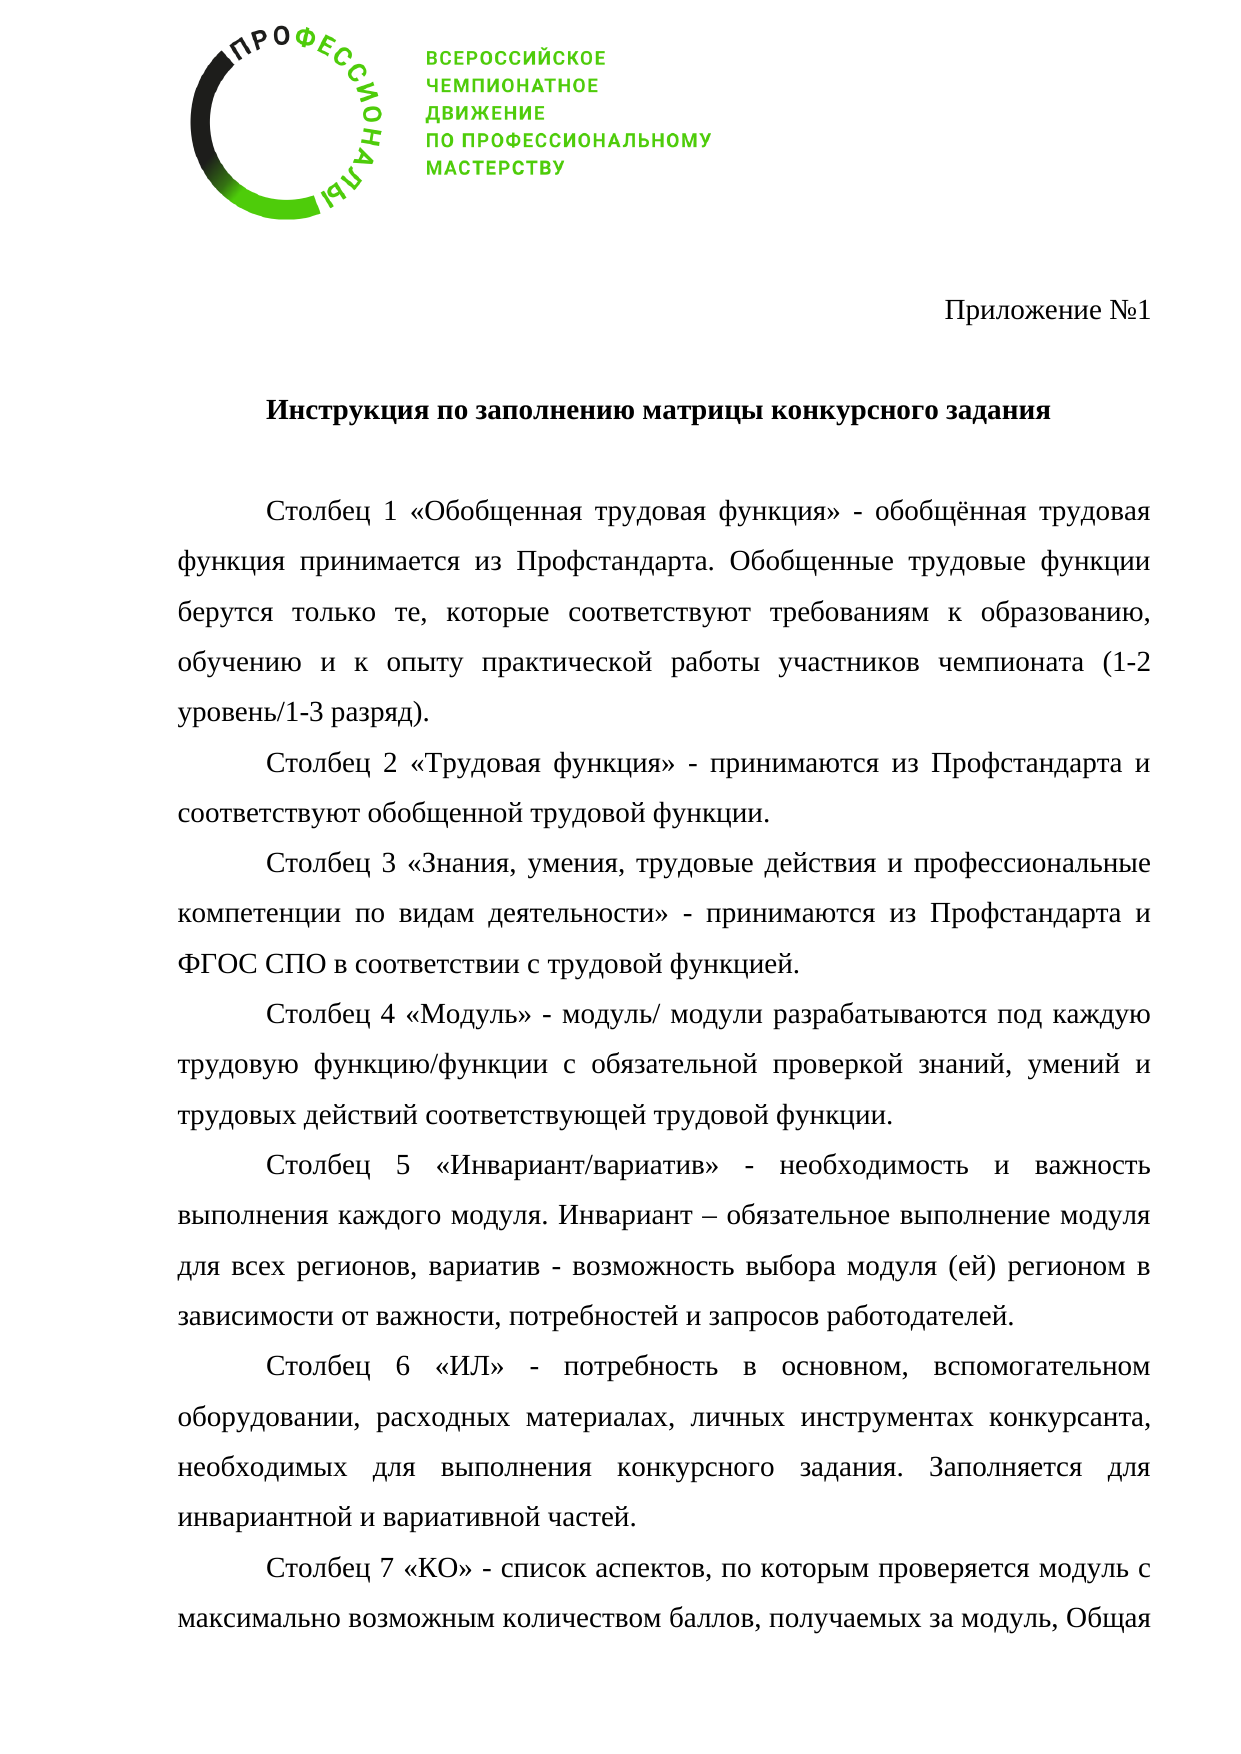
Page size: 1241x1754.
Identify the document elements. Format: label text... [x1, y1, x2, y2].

text Столбец 2 «Трудовая функция» - принимаются из Профстандарта и соответствуют обобщенной трудовой функции. [177, 745, 1152, 828]
text Столбец 1 «Обобщенная трудовая функция» - обобщённая трудовая функция принимается из Профстандарта. Обобщенные трудовые функции берутся только те, которые соответствуют требованиям к образованию, обучению и к опыту практической работы участников чемпионата (1-2 уровень/1-3 разряд). [177, 493, 1152, 728]
text Столбец 4 «Модуль» - модуль/ модули разрабатываются под каждую трудовую функцию/функции с обязательной проверкой знаний, умений и трудовых действий соответствующей трудовой функции. [177, 996, 1152, 1130]
text Столбец 6 «ИЛ» - потребность в основном, вспомогательном оборудовании, расходных материалах, личных инструментах конкурсанта, необходимых для выполнения конкурсного задания. Заполняется для инвариантной и вариативной частей. [177, 1348, 1152, 1533]
picture [177, 16, 720, 228]
text Столбец 5 «Инвариант/вариатив» - необходимость и важность выполнения каждого модуля. Инвариант – обязательное выполнение модуля для всех регионов, вариатив - возможность выбора модуля (ей) регионом в зависимости от важности, потребностей и запросов работодателей. [177, 1147, 1152, 1332]
text Столбец 3 «Знания, умения, трудовые действия и профессиональные компетенции по видам деятельности» - принимаются из Профстандарта и ФГОС СПО в соответствии с трудовой функцией. [177, 845, 1152, 979]
text Инструкция по заполнению матрицы конкурсного задания [177, 392, 1152, 426]
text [177, 1550, 1152, 1633]
text Приложение №1 [177, 292, 1152, 325]
